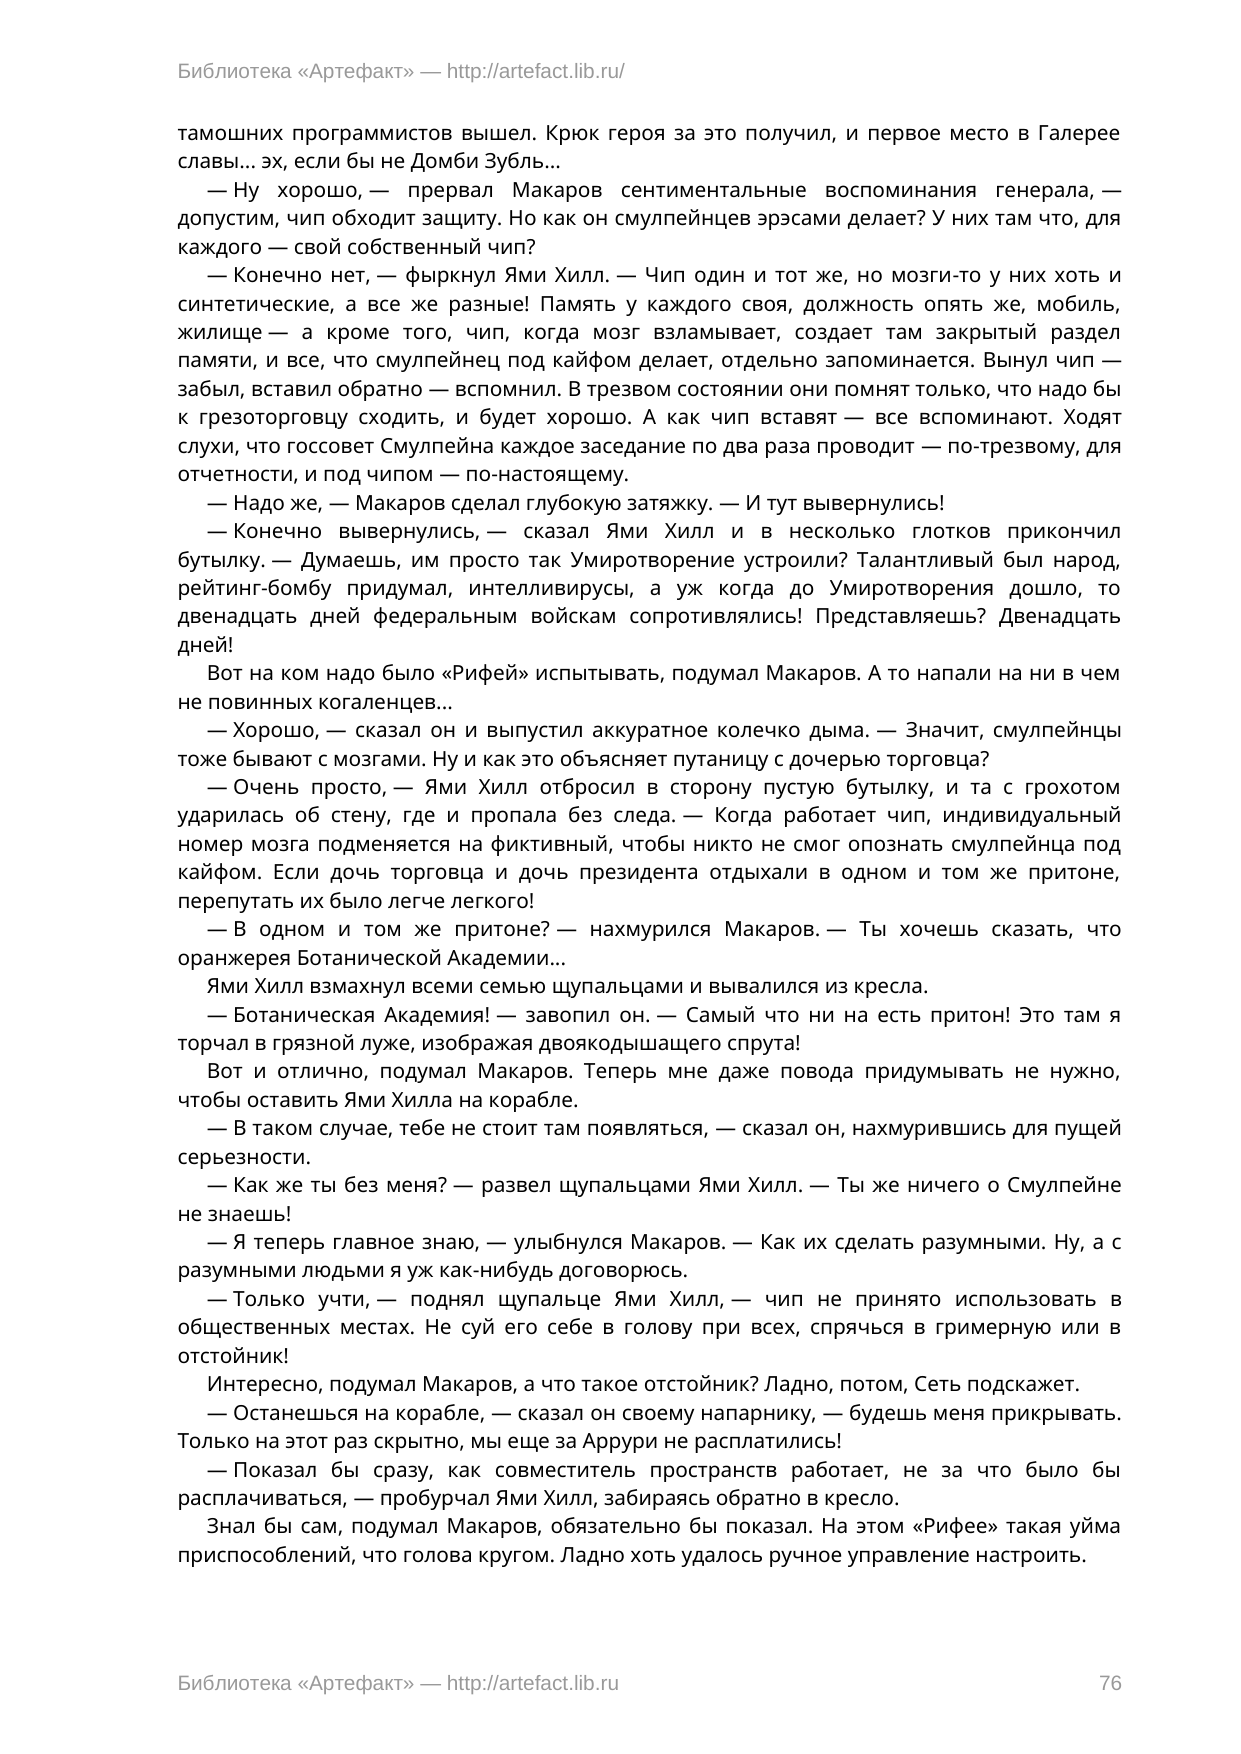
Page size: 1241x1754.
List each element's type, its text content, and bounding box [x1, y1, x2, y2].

text — В одном и том же притоне? — нахмурился Макаров. — Ты хочешь сказать, что оранжерея Ботанической Академии... [177, 914, 1122, 971]
text — Хорошо, — сказал он и выпустил аккуратное колечко дыма. — Значит, смулпейнцы тоже бывают с мозгами. Ну и как это объясняет путаницу с дочерью торговца? [177, 715, 1122, 772]
text — Очень просто, — Ями Хилл отбросил в сторону пустую бутылку, и та с грохотом ударилась об стену, где и пропала без следа. — Когда работает чип, индивидуальный номер мозга подменяется на фиктивный, чтобы никто не смог опознать смулпейнца под кайфом. Если дочь торговца и дочь президента отдыхали в одном и том же притоне, перепутать их было легче легкого! [177, 772, 1122, 914]
text — Только учти, — поднял щупальце Ями Хилл, — чип не принято использовать в общественных местах. Не суй его себе в голову при всех, спрячься в гримерную или в отстойник! [177, 1284, 1122, 1369]
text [177, 118, 1122, 175]
text Вот и отлично, подумал Макаров. Теперь мне даже повода придумывать не нужно, чтобы оставить Ями Хилла на корабле. [177, 1057, 1122, 1113]
text — В таком случае, тебе не стоит там появляться, — сказал он, нахмурившись для пущей серьезности. [177, 1113, 1122, 1170]
text — Конечно вывернулись, — сказал Ями Хилл и в несколько глотков прикончил бутылку. — Думаешь, им просто так Умиротворение устроили? Талантливый был народ, рейтинг-бомбу придумал, интелливирусы, а уж когда до Умиротворения дошло, то двенадцать дней федеральным войскам сопротивлялись! Представляешь? Двенадцать дней! [177, 516, 1122, 658]
text — Ну хорошо, — прервал Макаров сентиментальные воспоминания генерала, — допустим, чип обходит защиту. Но как он смулпейнцев эрэсами делает? У них там что, для каждого — свой собственный чип? [177, 175, 1122, 260]
text Интересно, подумал Макаров, а что такое отстойник? Ладно, потом, Сеть подскажет. [177, 1369, 1122, 1398]
text — Показал бы сразу, как совместитель пространств работает, не за что было бы расплачиваться, — пробурчал Ями Хилл, забираясь обратно в кресло. [177, 1455, 1122, 1512]
text — Ботаническая Академия! — завопил он. — Самый что ни на есть притон! Это там я торчал в грязной луже, изображая двоякодышащего спрута! [177, 1000, 1122, 1057]
text Ями Хилл взмахнул всеми семью щупальцами и вывалился из кресла. [177, 971, 1122, 1000]
text — Я теперь главное знаю, — улыбнулся Макаров. — Как их сделать разумными. Ну, а с разумными людьми я уж как-нибудь договорюсь. [177, 1227, 1122, 1284]
text — Конечно нет, — фыркнул Ями Хилл. — Чип один и тот же, но мозги-то у них хоть и синтетические, а все же разные! Память у каждого своя, должность опять же, мобиль, жилище — а кроме того, чип, когда мозг взламывает, создает там закрытый раздел памяти, и все, что смулпейнец под кайфом делает, отдельно запоминается. Вынул чип — забыл, вставил обратно — вспомнил. В трезвом состоянии они помнят только, что надо бы к грезоторговцу сходить, и будет хорошо. А как чип вставят — все вспоминают. Ходят слухи, что госсовет Смулпейна каждое заседание по два раза проводит — по-трезвому, для отчетности, и под чипом — по-настоящему. [177, 260, 1122, 488]
text Вот на ком надо было «Рифей» испытывать, подумал Макаров. А то напали на ни в чем не повинных когаленцев... [177, 658, 1122, 715]
text Знал бы сам, подумал Макаров, обязательно бы показал. На этом «Рифее» такая уйма приспособлений, что голова кругом. Ладно хоть удалось ручное управление настроить. [177, 1512, 1122, 1568]
text — Останешься на корабле, — сказал он своему напарнику, — будешь меня прикрывать. Только на этот раз скрытно, мы еще за Аррури не расплатились! [177, 1398, 1122, 1455]
text — Как же ты без меня? — развел щупальцами Ями Хилл. — Ты же ничего о Смулпейне не знаешь! [177, 1170, 1122, 1227]
text — Надо же, — Макаров сделал глубокую затяжку. — И тут вывернулись! [177, 488, 1122, 516]
